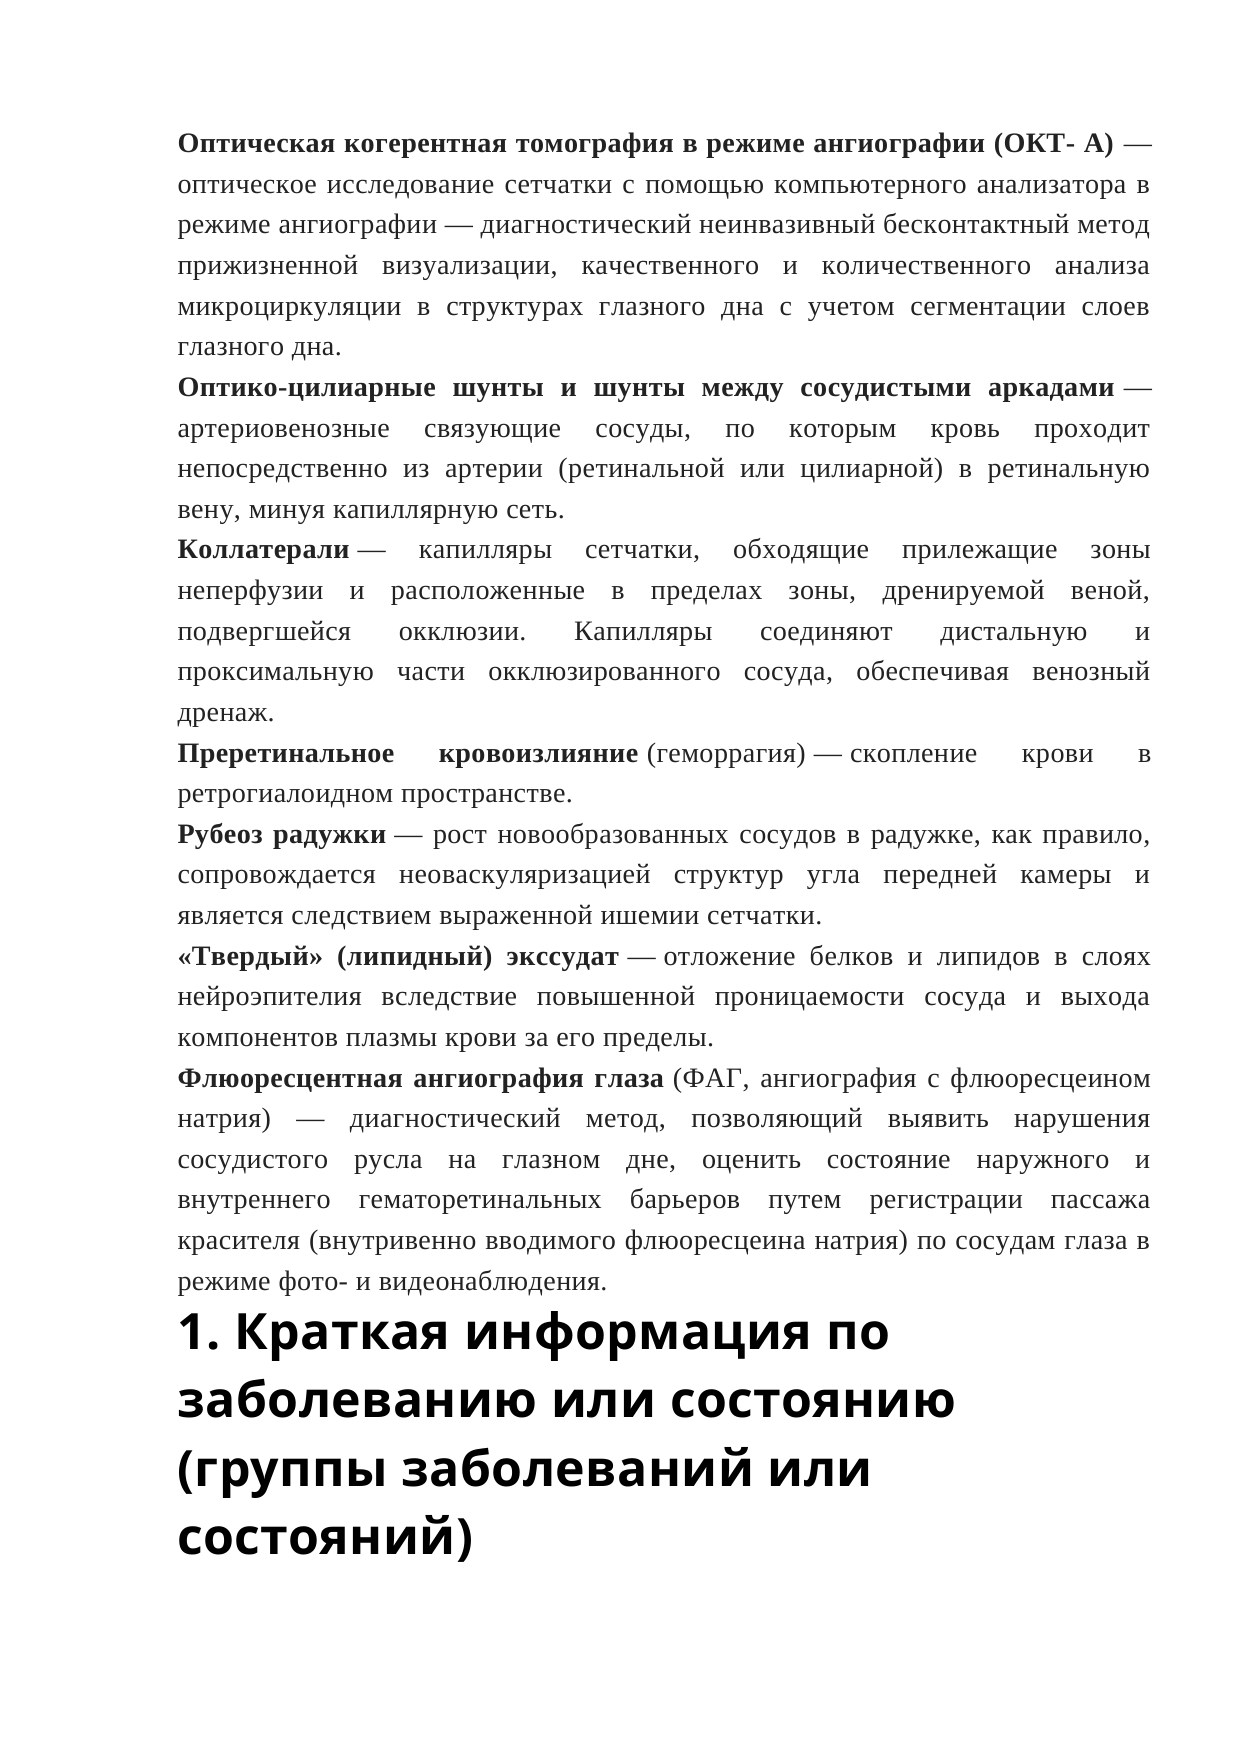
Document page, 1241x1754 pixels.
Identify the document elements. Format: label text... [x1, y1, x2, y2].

text Оптико-цилиарные шунты и шунты между сосудистыми аркадами — артериовенозные связующие сосуды, по которым кровь проходит непосредственно из артерии (ретинальной или цилиарной) в ретинальную вену, минуя капиллярную сеть. [177, 362, 1152, 524]
text Коллатерали — капилляры сетчатки, обходящие прилежащие зоны неперфузии и расположенные в пределах зоны, дренируемой веной, подвергшейся окклюзии. Капилляры соединяют дистальную и проксимальную части окклюзированного сосуда, обеспечивая венозный дренаж. [177, 524, 1152, 727]
text Преретинальное кровоизлияние (геморрагия) — скопление крови в ретрогиалоидном пространстве. [177, 727, 1152, 809]
text 1. Краткая информация по заболеванию или состоянию (группы заболеваний или состояний) [177, 1296, 1152, 1569]
text «Твердый» (липидный) экссудат — отложение белков и липидов в слоях нейроэпителия вследствие повышенной проницаемости сосуда и выхода компонентов плазмы крови за его пределы. [177, 931, 1152, 1052]
text Оптическая когерентная томография в режиме ангиографии (ОКТ- А) — оптическое исследование сетчатки с помощью компьютерного анализатора в режиме ангиографии — диагностический неинвазивный бесконтактный метод прижизненной визуализации, качественного и количественного анализа микроциркуляции в структурах глазного дна с учетом сегментации слоев глазного дна. [177, 118, 1152, 362]
text Флюоресцентная ангиография глаза (ФАГ, ангиография с флюоресцеином натрия) — диагностический метод, позволяющий выявить нарушения сосудистого русла на глазном дне, оценить состояние наружного и внутреннего гематоретинальных барьеров путем регистрации пассажа красителя (внутривенно вводимого флюоресцеина натрия) по сосудам глаза в режиме фото- и видеонаблюдения. [177, 1052, 1152, 1296]
text Рубеоз радужки — рост новообразованных сосудов в радужке, как правило, сопровождается неоваскуляризацией структур угла передней камеры и является следствием выраженной ишемии сетчатки. [177, 809, 1152, 931]
